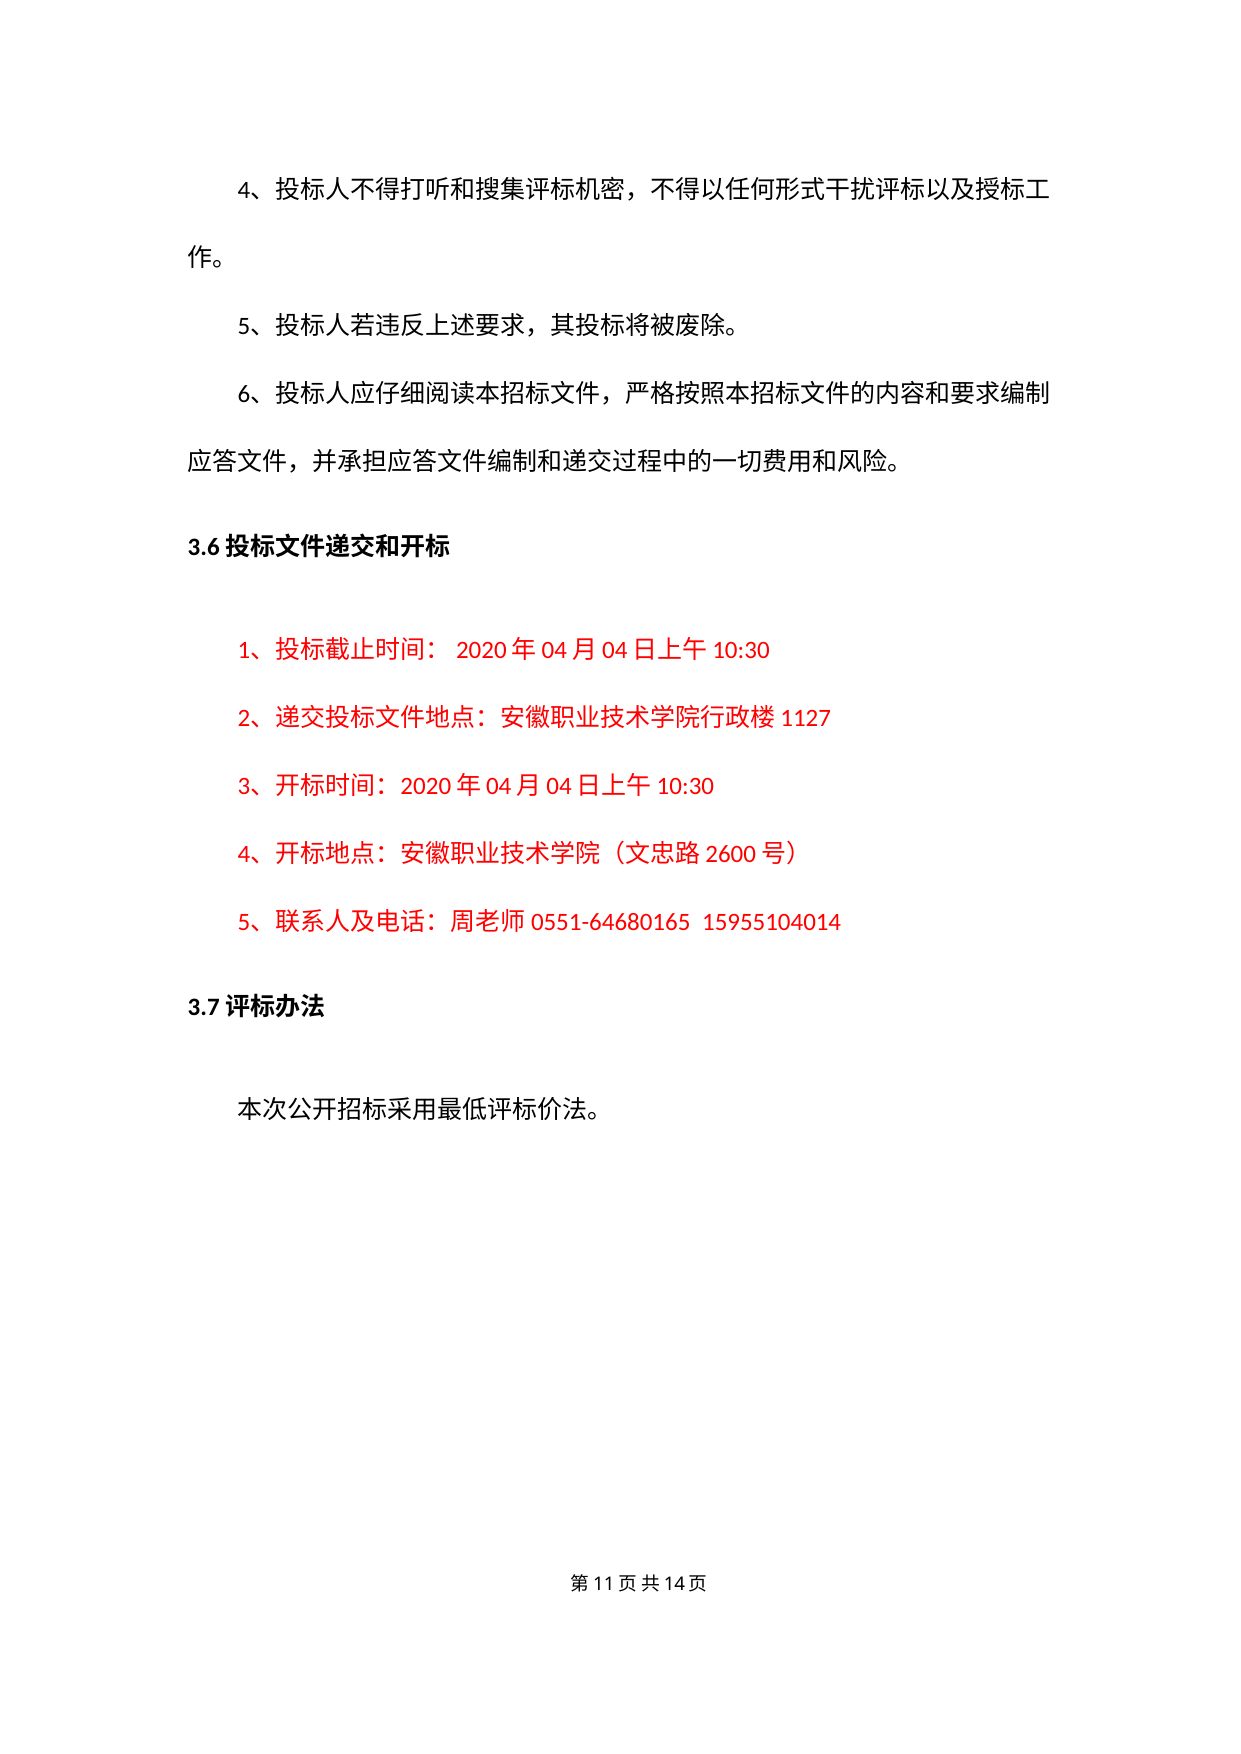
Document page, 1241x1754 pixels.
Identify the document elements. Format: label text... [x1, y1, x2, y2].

text 5、投标人若违反上述要求，其投标将被废除。 [187, 290, 1053, 358]
text 4、投标人不得打听和搜集评标机密，不得以任何形式干扰评标以及授标工作。 [187, 154, 1053, 290]
text 1、投标截止时间： 2020年04月04日上午10:30 [187, 614, 1053, 682]
text 3、开标时间：2020年04月04日上午10:30 [187, 749, 1053, 817]
text 6、投标人应仔细阅读本招标文件，严格按照本招标文件的内容和要求编制应答文件，并承担应答文件编制和递交过程中的一切费用和风险。 [187, 358, 1053, 494]
text 2、递交投标文件地点：安徽职业技术学院行政楼1127 [187, 682, 1053, 749]
text 3.7 评标办法 [187, 970, 1053, 1038]
text 4、开标地点：安徽职业技术学院（文忠路2600号） [187, 817, 1053, 885]
text 本次公开招标采用最低评标价法。 [187, 1073, 1053, 1141]
text 5、联系人及电话：周老师 0551-64680165 15955104014 [187, 885, 1053, 953]
text 3.6 投标文件递交和开标 [187, 511, 1053, 579]
